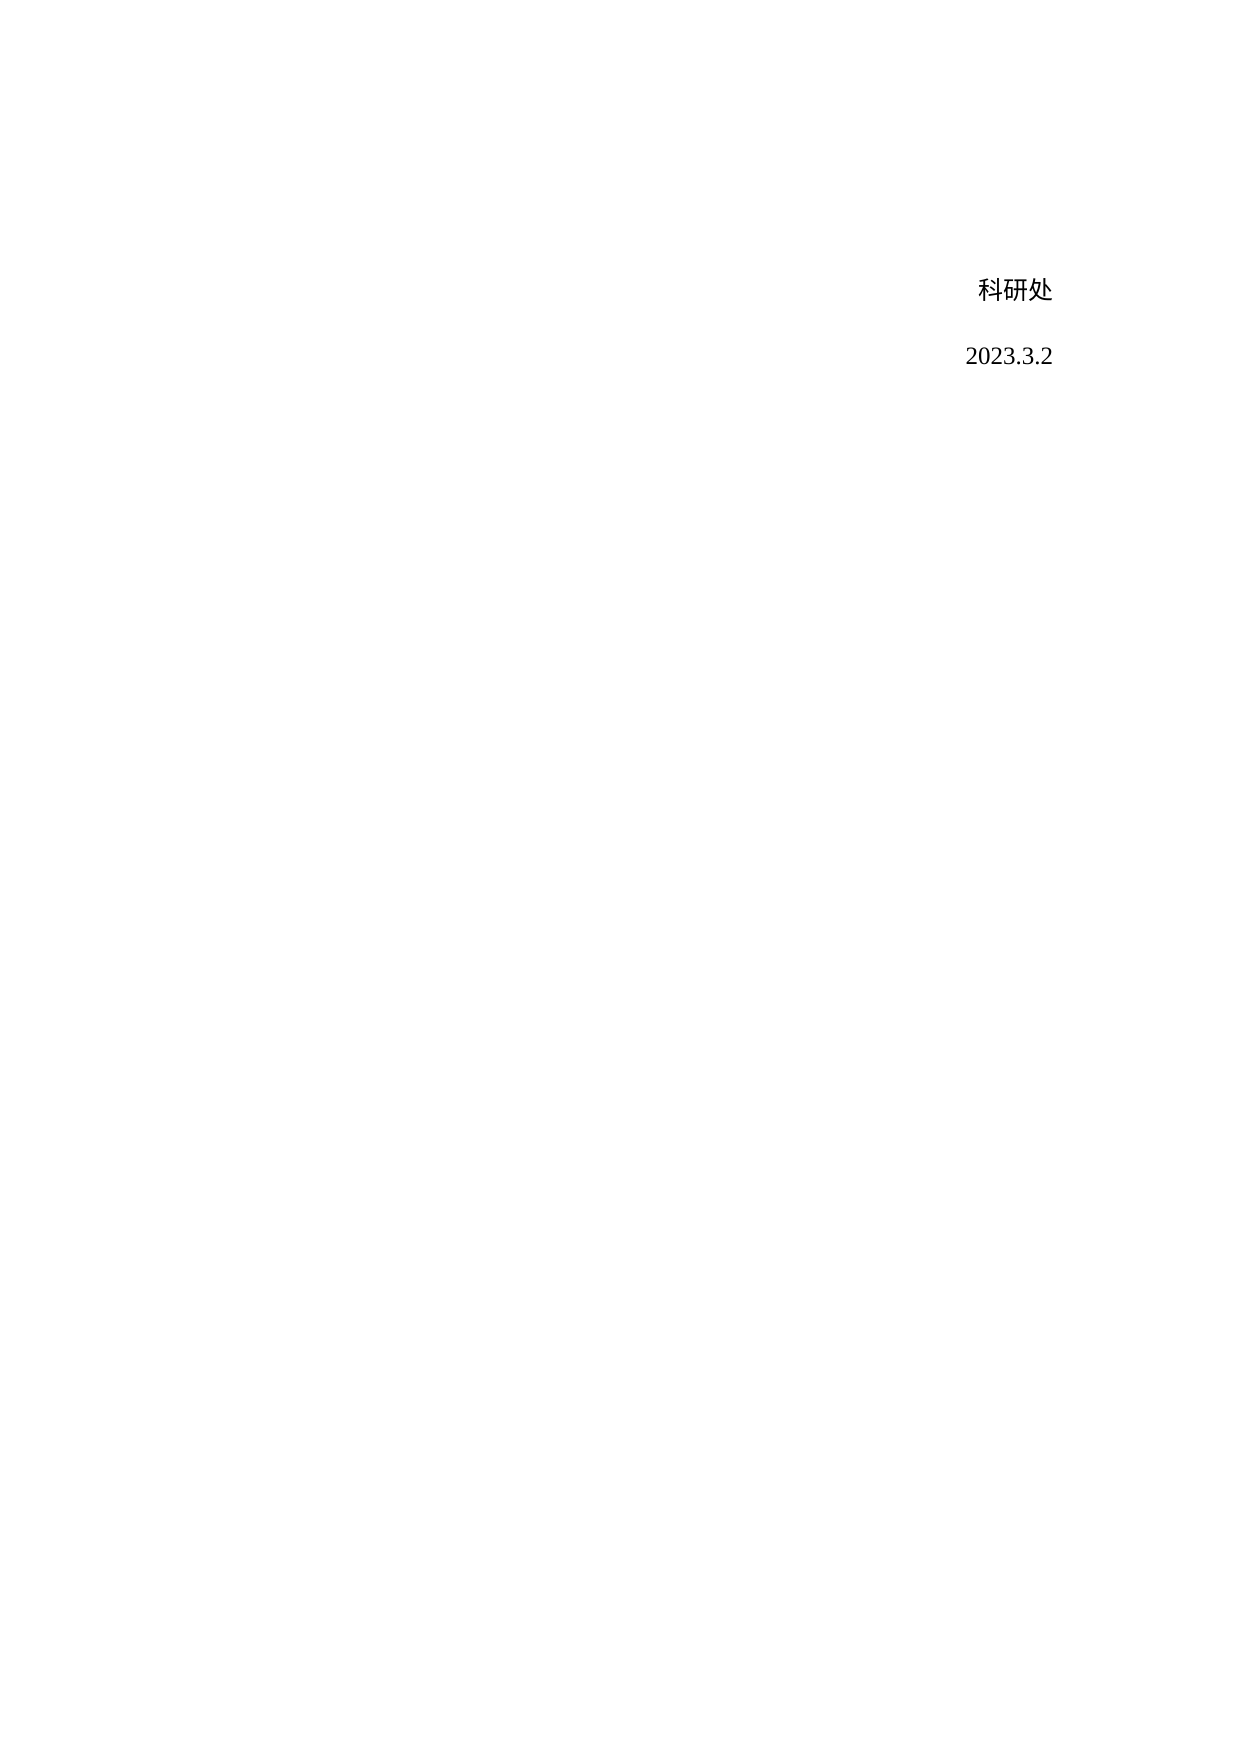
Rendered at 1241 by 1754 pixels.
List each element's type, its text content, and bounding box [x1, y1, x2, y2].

text 2023.3.2 [187, 339, 1053, 371]
text 科研处 [187, 256, 1053, 321]
